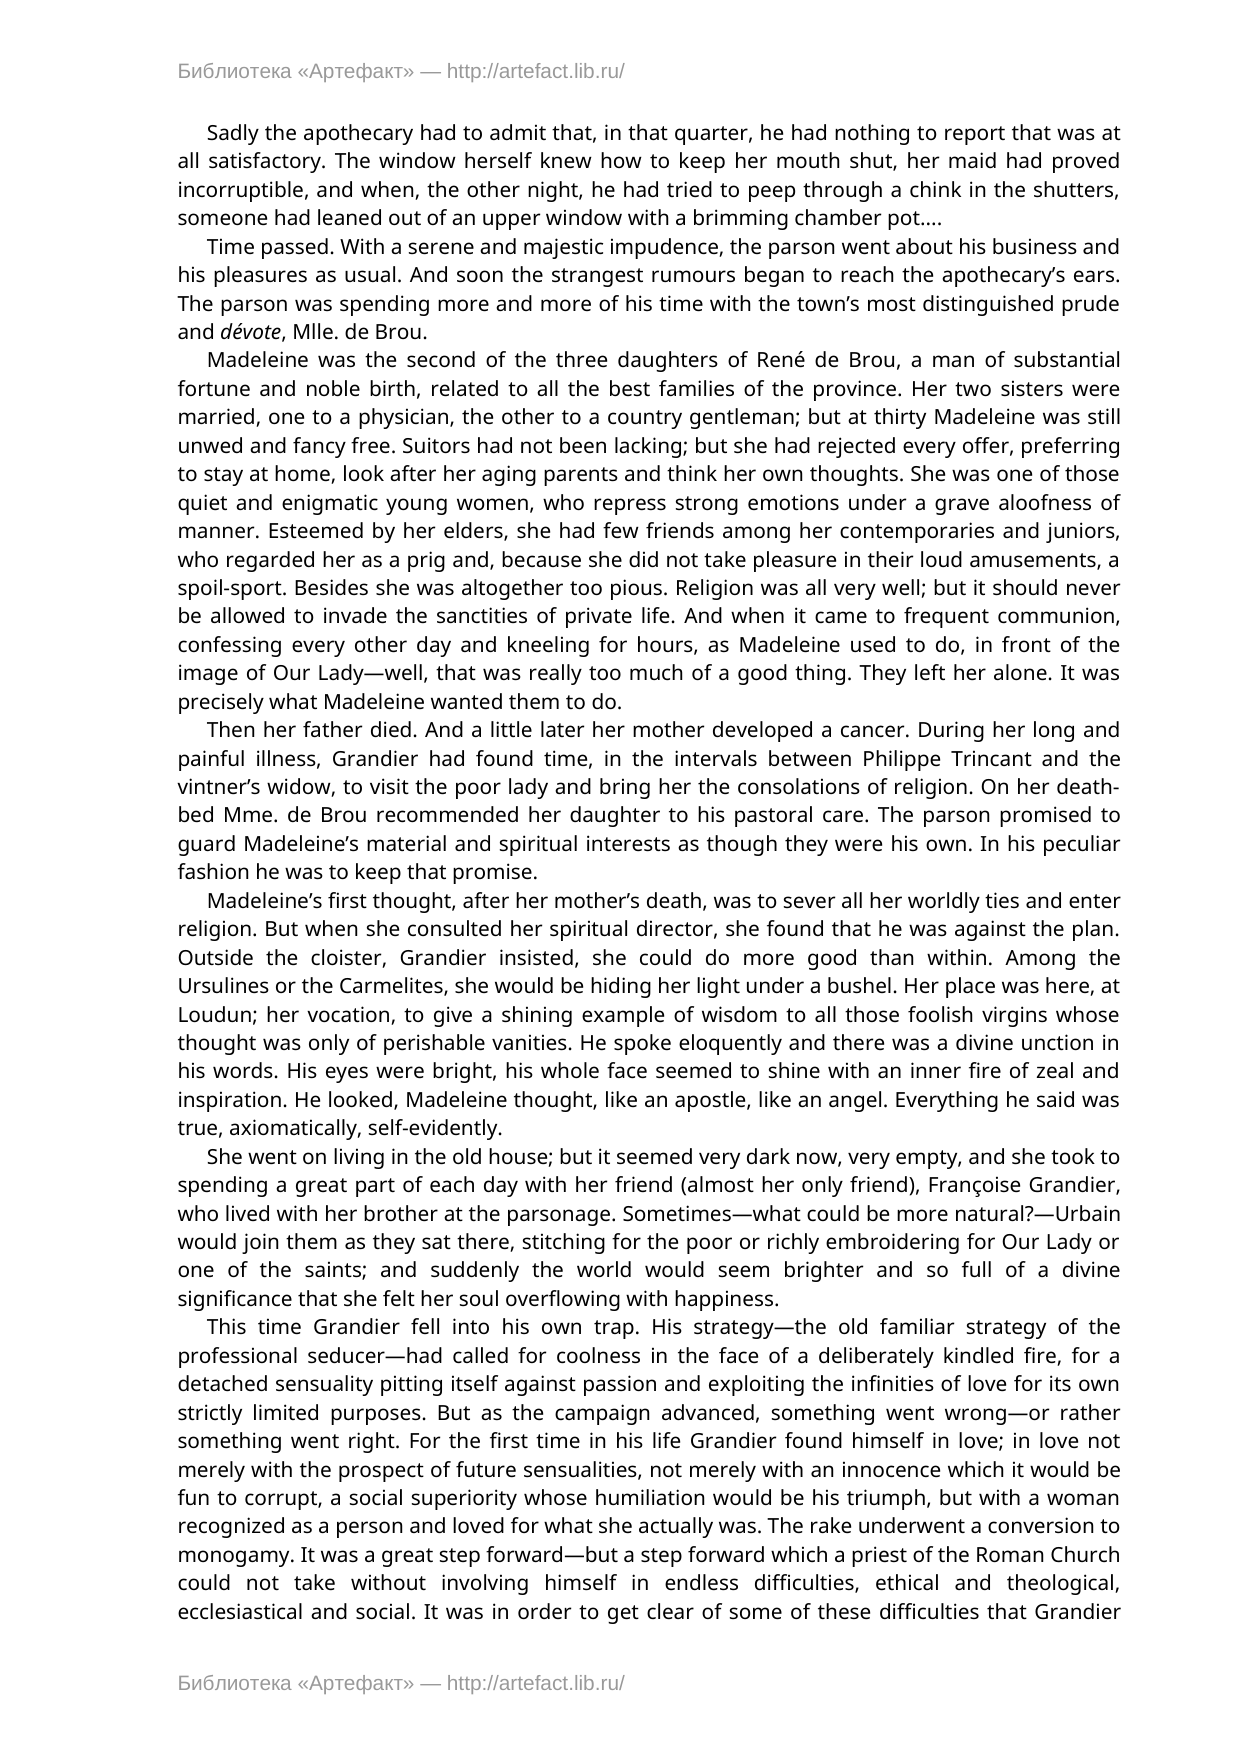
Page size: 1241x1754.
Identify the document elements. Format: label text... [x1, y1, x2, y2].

text Time passed. With a serene and majestic impudence, the parson went about his business and his pleasures as usual. And soon the strangest rumours began to reach the apothecary’s ears. The parson was spending more and more of his time with the town’s most distinguished prude and dévote, Mlle. de Brou. [177, 232, 1122, 346]
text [177, 1312, 1122, 1625]
text Madeleine was the second of the three daughters of René de Brou, a man of substantial fortune and noble birth, related to all the best families of the province. Her two sisters were married, one to a physician, the other to a country gentleman; but at thirty Madeleine was still unwed and fancy free. Suitors had not been lacking; but she had rejected every offer, preferring to stay at home, look after her aging parents and think her own thoughts. She was one of those quiet and enigmatic young women, who repress strong emotions under a grave aloofness of manner. Esteemed by her elders, she had few friends among her contemporaries and juniors, who regarded her as a prig and, because she did not take pleasure in their loud amusements, a spoil-sport. Besides she was altogether too pious. Religion was all very well; but it should never be allowed to invade the sanctities of private life. And when it came to frequent communion, confessing every other day and kneeling for hours, as Madeleine used to do, in front of the image of Our Lady—well, that was really too much of a good thing. They left her alone. It was precisely what Madeleine wanted them to do. [177, 346, 1122, 715]
text Then her father died. And a little later her mother developed a cancer. During her long and painful illness, Grandier had found time, in the intervals between Philippe Trincant and the vintner’s widow, to visit the poor lady and bring her the consolations of religion. On her death-bed Mme. de Brou recommended her daughter to his pastoral care. The parson promised to guard Madeleine’s material and spiritual interests as though they were his own. In his peculiar fashion he was to keep that promise. [177, 715, 1122, 886]
text She went on living in the old house; but it seemed very dark now, very empty, and she took to spending a great part of each day with her friend (almost her only friend), Françoise Grandier, who lived with her brother at the parsonage. Sometimes—what could be more natural?—Urbain would join them as they sat there, stitching for the poor or richly embroidering for Our Lady or one of the saints; and suddenly the world would seem brighter and so full of a divine significance that she felt her soul overflowing with happiness. [177, 1142, 1122, 1312]
text Sadly the apothecary had to admit that, in that quarter, he had nothing to report that was at all satisfactory. The window herself knew how to keep her mouth shut, her maid had proved incorruptible, and when, the other night, he had tried to peep through a chink in the shutters, someone had leaned out of an upper window with a brimming chamber pot.... [177, 118, 1122, 232]
text Madeleine’s first thought, after her mother’s death, was to sever all her worldly ties and enter religion. But when she consulted her spiritual director, she found that he was against the plan. Outside the cloister, Grandier insisted, she could do more good than within. Among the Ursulines or the Carmelites, she would be hiding her light under a bushel. Her place was here, at Loudun; her vocation, to give a shining example of wisdom to all those foolish virgins whose thought was only of perishable vanities. He spoke eloquently and there was a divine unction in his words. His eyes were bright, his whole face seemed to shine with an inner fire of zeal and inspiration. He looked, Madeleine thought, like an apostle, like an angel. Everything he said was true, axiomatically, self-evidently. [177, 886, 1122, 1142]
